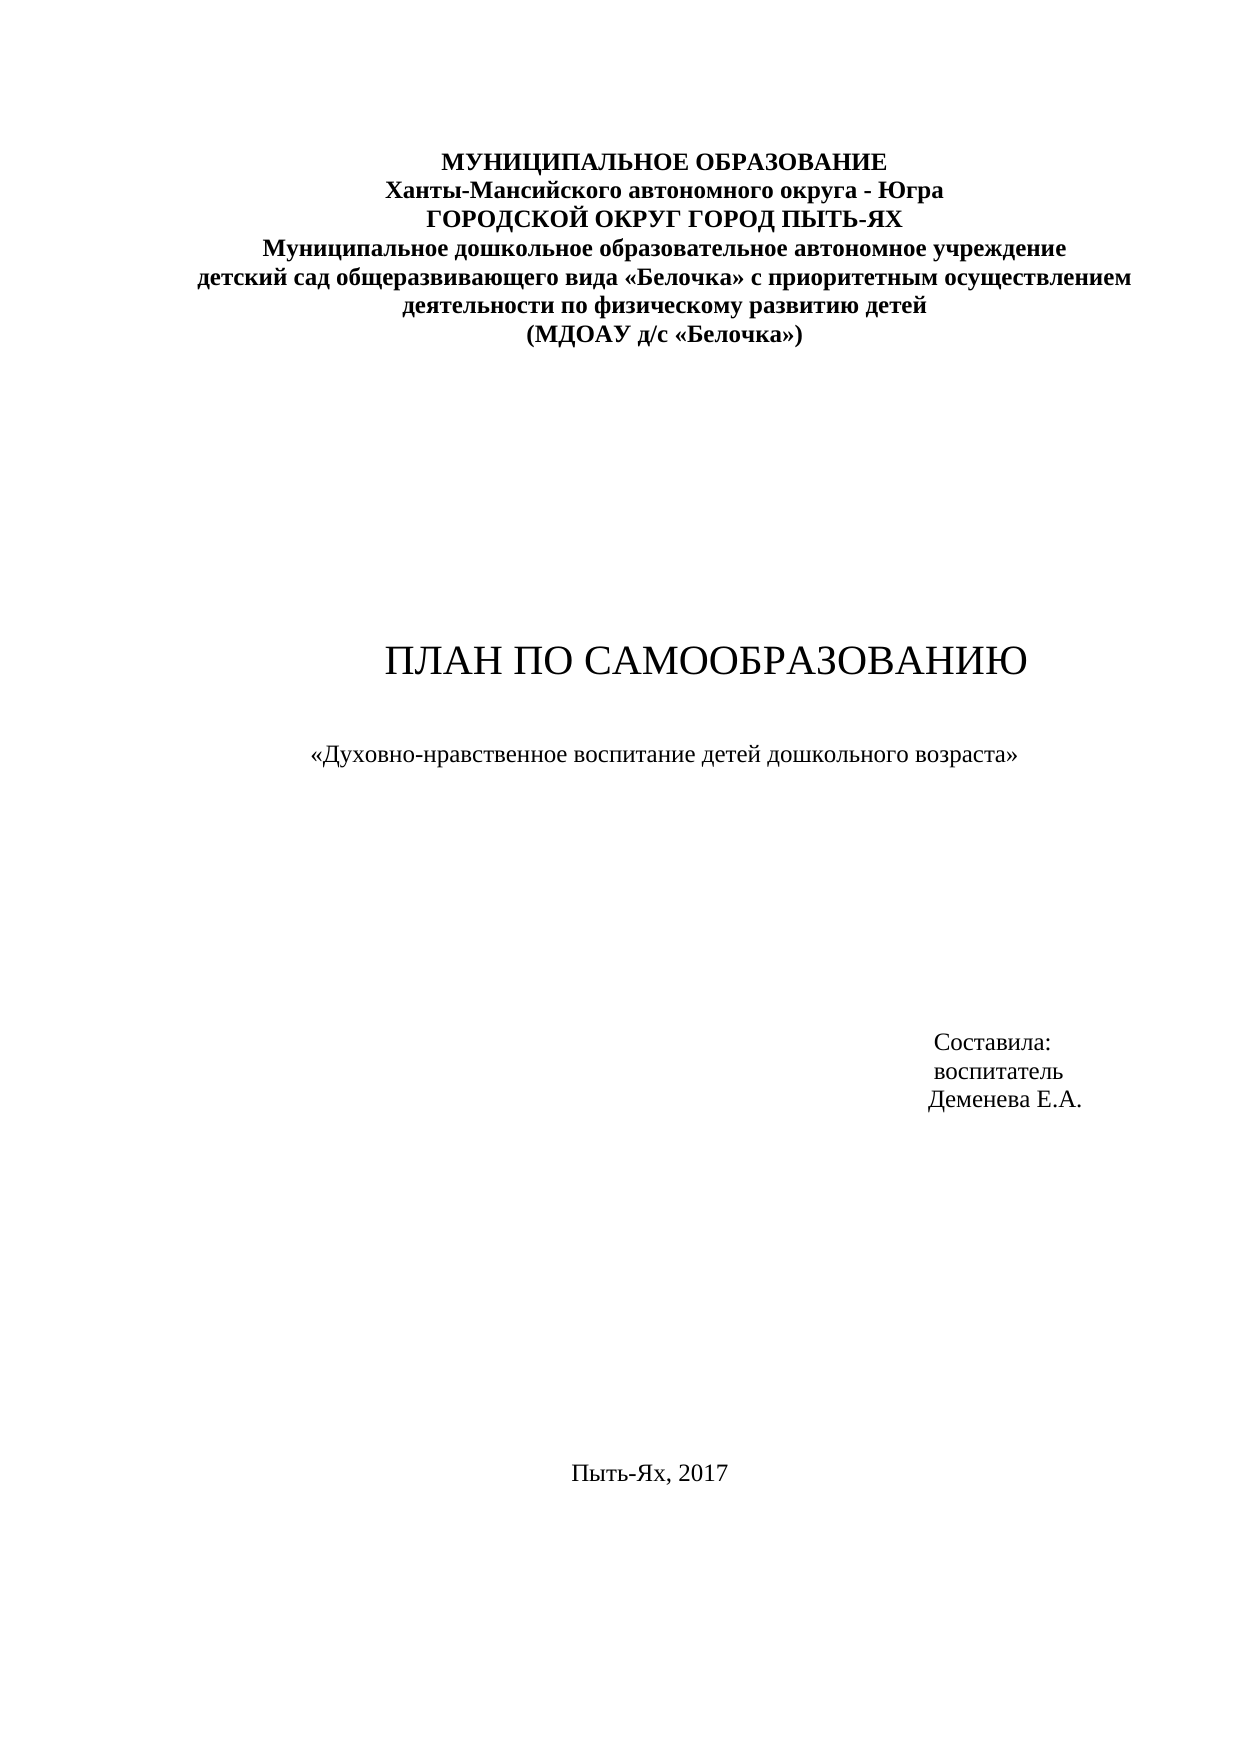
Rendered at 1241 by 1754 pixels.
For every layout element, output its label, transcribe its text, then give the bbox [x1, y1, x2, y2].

text детский сад общеразвивающего вида «Белочка» с приоритетным осуществлением деятельности по физическому развитию детей [177, 262, 1152, 319]
text (МДОАУ д/с «Белочка») [177, 319, 1152, 348]
text воспитатель [177, 1056, 1152, 1084]
text ПЛАН ПО САМООБРАЗОВАНИЮ [177, 636, 1152, 683]
text Муниципальное дошкольное образовательное автономное учреждение [177, 233, 1152, 262]
text Деменева Е.А. [177, 1084, 1152, 1113]
text Составила: [177, 1027, 1152, 1056]
text Ханты-Мансийского автономного округа - Югра [177, 176, 1152, 204]
text МУНИЦИПАЛЬНОЕ ОБРАЗОВАНИЕ [177, 147, 1152, 176]
text «Духовно-нравственное воспитание детей дошкольного возраста» [177, 739, 1152, 768]
text ГОРОДСКОЙ ОКРУГ ГОРОД ПЫТЬ-ЯХ [177, 204, 1152, 233]
text Пыть-Ях, 2017 [177, 1458, 1152, 1487]
